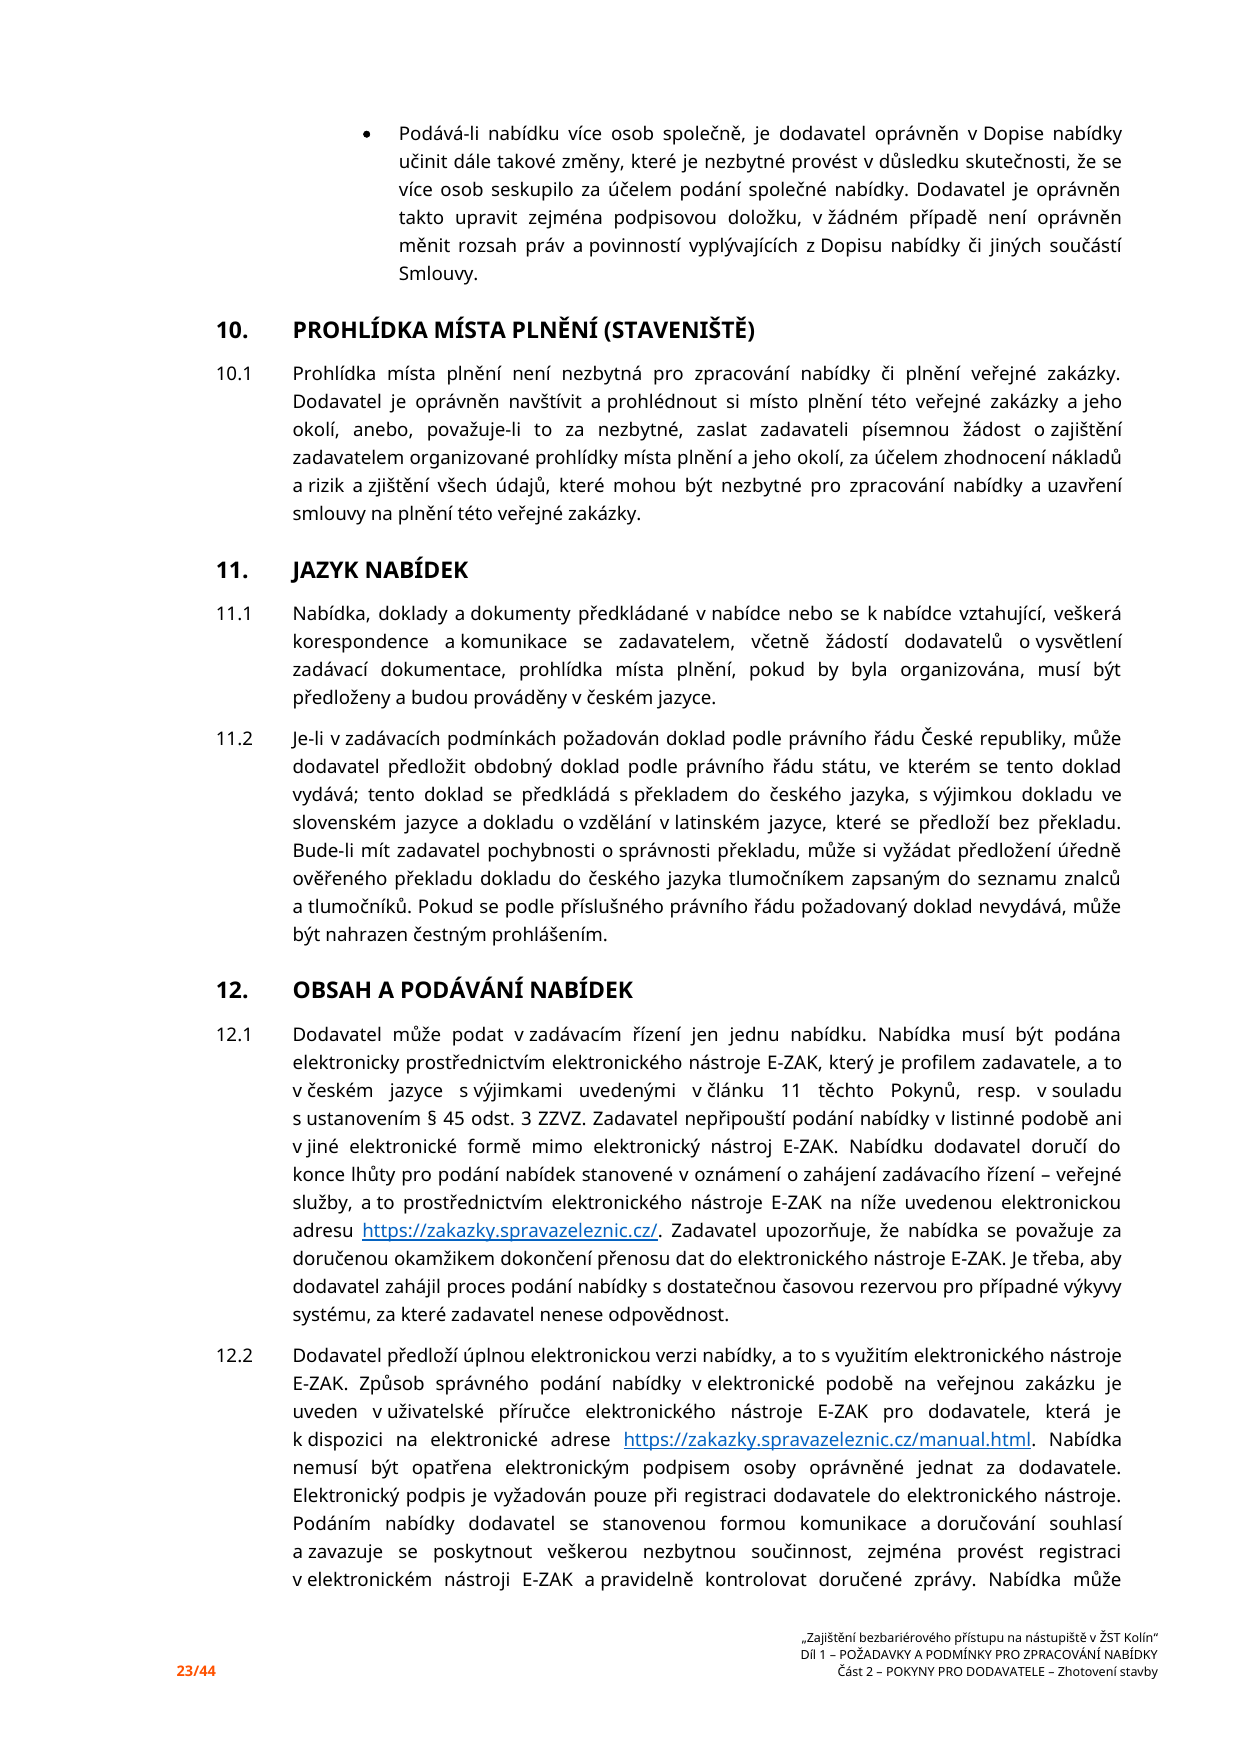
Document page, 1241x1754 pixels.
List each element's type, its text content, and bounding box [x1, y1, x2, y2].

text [216, 1342, 1122, 1592]
text Dodavatel může podat v zadávacím řízení jen jednu nabídku. Nabídka musí být podána elektronicky prostřednictvím elektronického nástroje E-ZAK, který je profilem zadavatele, a to v českém jazyce s výjimkami uvedenými v článku 11 těchto Pokynů, resp. v souladu s ustanovením § 45 odst. 3 ZZVZ. Zadavatel nepřipouští podání nabídky v listinné podobě ani v jiné elektronické formě mimo elektronický nástroj E-ZAK. Nabídku dodavatel doručí do konce lhůty pro podání nabídek stanovené v oznámení o zahájení zadávacího řízení – veřejné služby, a to prostřednictvím elektronického nástroje E-ZAK na níže uvedenou elektronickou adresu https://zakazky.spravazeleznic.cz/. Zadavatel upozorňuje, že nabídka se považuje za doručenou okamžikem dokončení přenosu dat do elektronického nástroje E-ZAK. Je třeba, aby dodavatel zahájil proces podání nabídky s dostatečnou časovou rezervou pro případné výkyvy systému, za které zadavatel nenese odpovědnost. [216, 1021, 1122, 1327]
text OBSAH a PODÁVÁNÍ NABÍDEK [216, 974, 1122, 1006]
text Nabídka, doklady a dokumenty předkládané v nabídce nebo se k nabídce vztahující, veškerá korespondence a komunikace se zadavatelem, včetně žádostí dodavatelů o vysvětlení zadávací dokumentace, prohlídka místa plnění, pokud by byla organizována, musí být předloženy a budou prováděny v českém jazyce. [216, 601, 1122, 710]
text Prohlídka místa plnění není nezbytná pro zpracování nabídky či plnění veřejné zakázky. Dodavatel je oprávněn navštívit a prohlédnout si místo plnění této veřejné zakázky a jeho okolí, anebo, považuje-li to za nezbytné, zaslat zadavateli písemnou žádost o zajištění zadavatelem organizované prohlídky místa plnění a jeho okolí, za účelem zhodnocení nákladů a rizik a zjištění všech údajů, které mohou být nezbytné pro zpracování nabídky a uzavření smlouvy na plnění této veřejné zakázky. [216, 361, 1122, 526]
text PROHLÍDKA MÍSTA PLNĚNÍ (STAVENIŠTĚ) [216, 314, 1122, 345]
text Je-li v zadávacích podmínkách požadován doklad podle právního řádu České republiky, může dodavatel předložit obdobný doklad podle právního řádu státu, ve kterém se tento doklad vydává; tento doklad se předkládá s překladem do českého jazyka, s výjimkou dokladu ve slovenském jazyce a dokladu o vzdělání v latinském jazyce, které se předloží bez překladu. Bude-li mít zadavatel pochybnosti o správnosti překladu, může si vyžádat předložení úředně ověřeného překladu dokladu do českého jazyka tlumočníkem zapsaným do seznamu znalců a tlumočníků. Pokud se podle příslušného právního řádu požadovaný doklad nevydává, může být nahrazen čestným prohlášením. [216, 725, 1122, 947]
text Podává-li nabídku více osob společně, je dodavatel oprávněn v Dopise nabídky učinit dále takové změny, které je nezbytné provést v důsledku skutečnosti, že se více osob seskupilo za účelem podání společné nabídky. Dodavatel je oprávněn takto upravit zejména podpisovou doložku, v žádném případě není oprávněn měnit rozsah práv a povinností vyplývajících z Dopisu nabídky či jiných součástí Smlouvy. [363, 121, 1122, 286]
text JAZYK NABÍDEK [216, 554, 1122, 585]
